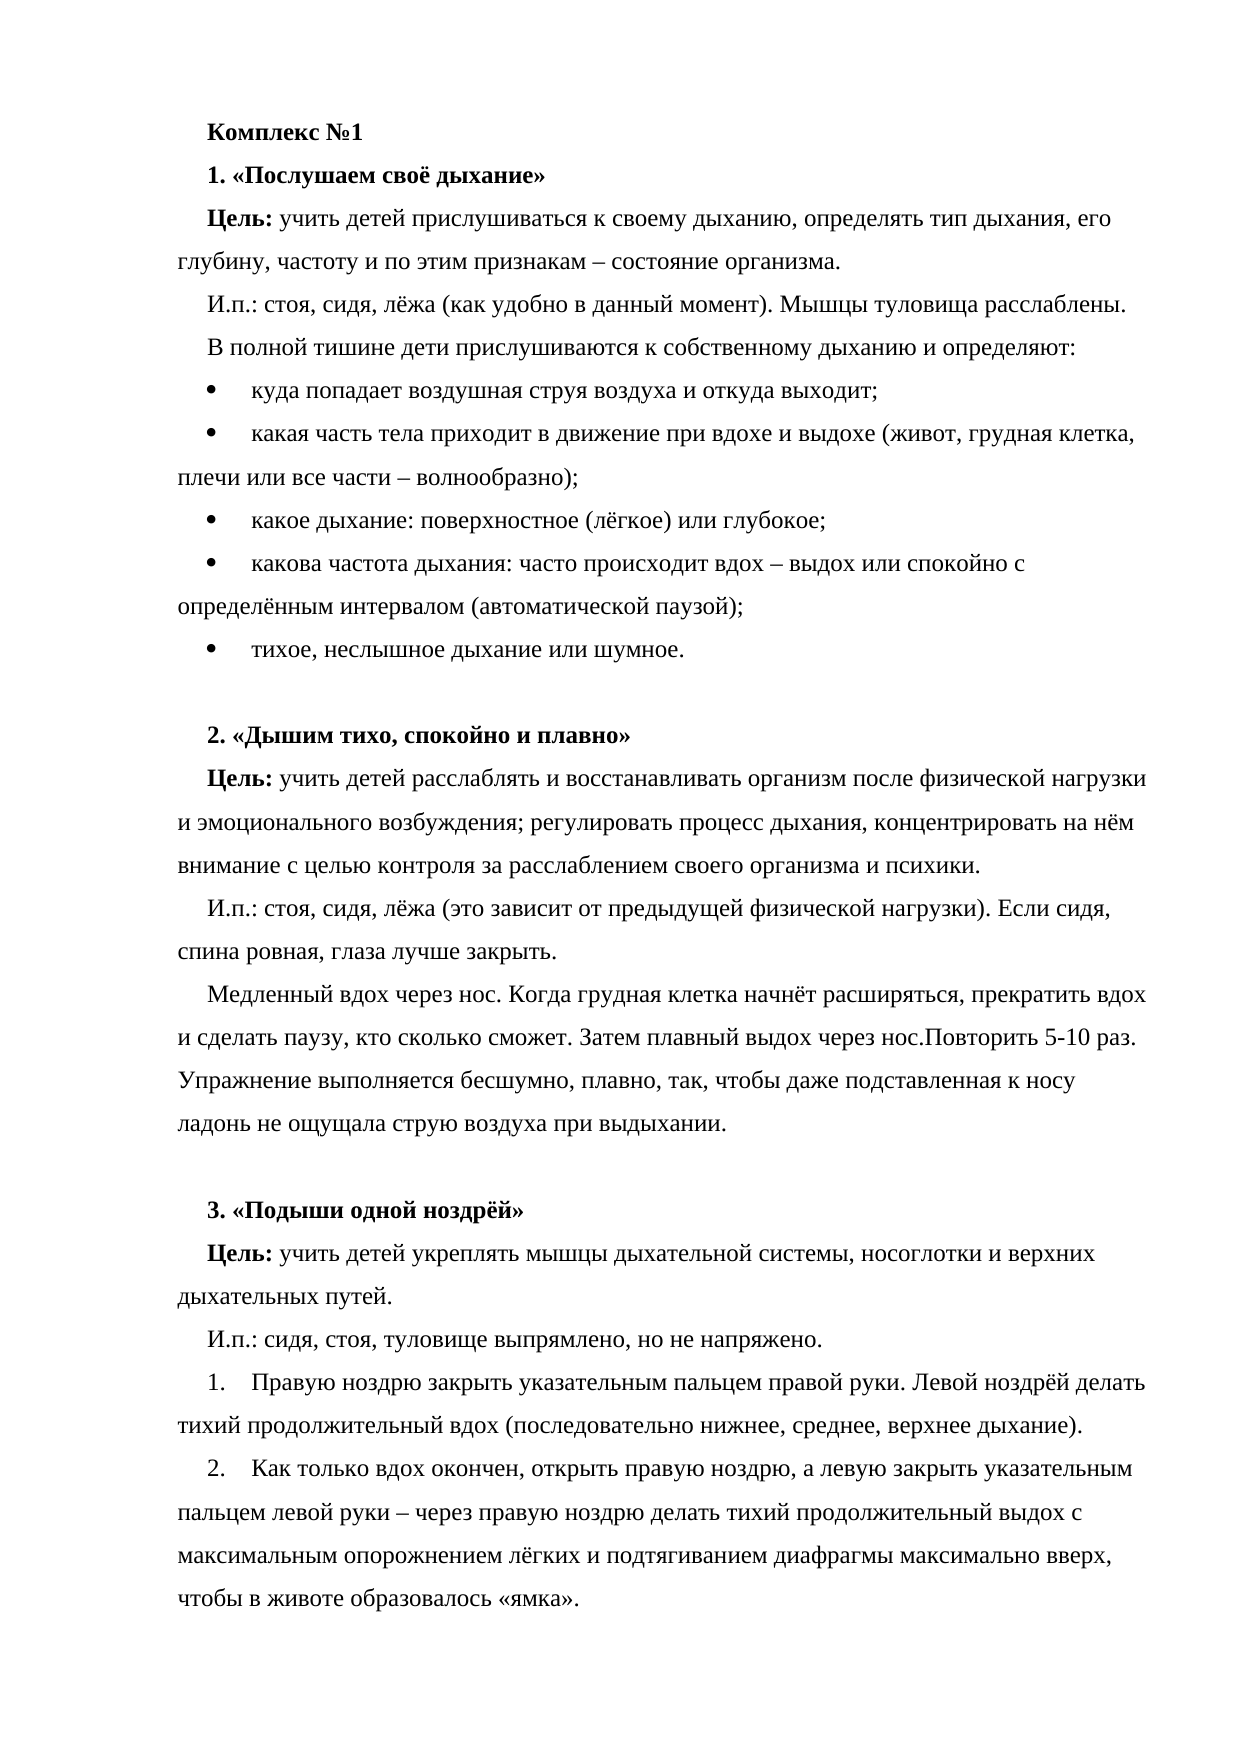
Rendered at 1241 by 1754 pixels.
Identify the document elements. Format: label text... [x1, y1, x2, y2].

list куда попадает воздушная струя воздуха и откуда выходит; [177, 375, 1152, 404]
text И.п.: стоя, сидя, лёжа (это зависит от предыдущей физической нагрузки). Если сидя, спина ровная, глаза лучше закрыть. [177, 893, 1152, 965]
list какое дыхание: поверхностное (лёгкое) или глубокое; [177, 505, 1152, 533]
text Комплекс №1 [177, 117, 1152, 145]
text 2. «Дышим тихо, спокойно и плавно» [177, 720, 1152, 749]
text И.п.: сидя, стоя, туловище выпрямлено, но не напряжено. [177, 1324, 1152, 1353]
list Как только вдох окончен, открыть правую ноздрю, а левую закрыть указательным пальцем левой руки – через правую ноздрю делать тихий продолжительный выдох с максимальным опорожнением лёгких и подтягиванием диафрагмы максимально вверх, чтобы в животе образовалось «ямка». [177, 1453, 1152, 1612]
text В полной тишине дети прислушиваются к собственному дыханию и определяют: [177, 332, 1152, 361]
list какая часть тела приходит в движение при вдохе и выдохе (живот, грудная клетка, плечи или все части – волнообразно); [177, 418, 1152, 490]
text И.п.: стоя, сидя, лёжа (как удобно в данный момент). Мышцы туловища расслаблены. [177, 289, 1152, 318]
text Цель: учить детей прислушиваться к своему дыханию, определять тип дыхания, его глубину, частоту и по этим признакам – состояние организма. [177, 203, 1152, 275]
text Медленный вдох через нос. Когда грудная клетка начнёт расширяться, прекратить вдох и сделать паузу, кто сколько сможет. Затем плавный выдох через нос.Повторить 5-10 раз. Упражнение выполняется бесшумно, плавно, так, чтобы даже подставленная к носу ладонь не ощущала струю воздуха при выдыхании. [177, 979, 1152, 1137]
list какова частота дыхания: часто происходит вдох – выдох или спокойно с определённым интервалом (автоматической паузой); [177, 548, 1152, 620]
text Цель: учить детей укреплять мышцы дыхательной системы, носоглотки и верхних дыхательных путей. [177, 1238, 1152, 1310]
text 1. «Послушаем своё дыхание» [177, 160, 1152, 188]
list тихое, неслышное дыхание или шумное. [177, 634, 1152, 663]
list Правую ноздрю закрыть указательным пальцем правой руки. Левой ноздрёй делать тихий продолжительный вдох (последовательно нижнее, среднее, верхнее дыхание). [177, 1367, 1152, 1439]
text Цель: учить детей расслаблять и восстанавливать организм после физической нагрузки и эмоционального возбуждения; регулировать процесс дыхания, концентрировать на нём внимание с целью контроля за расслаблением своего организма и психики. [177, 763, 1152, 878]
text 3. «Подыши одной ноздрёй» [177, 1195, 1152, 1223]
